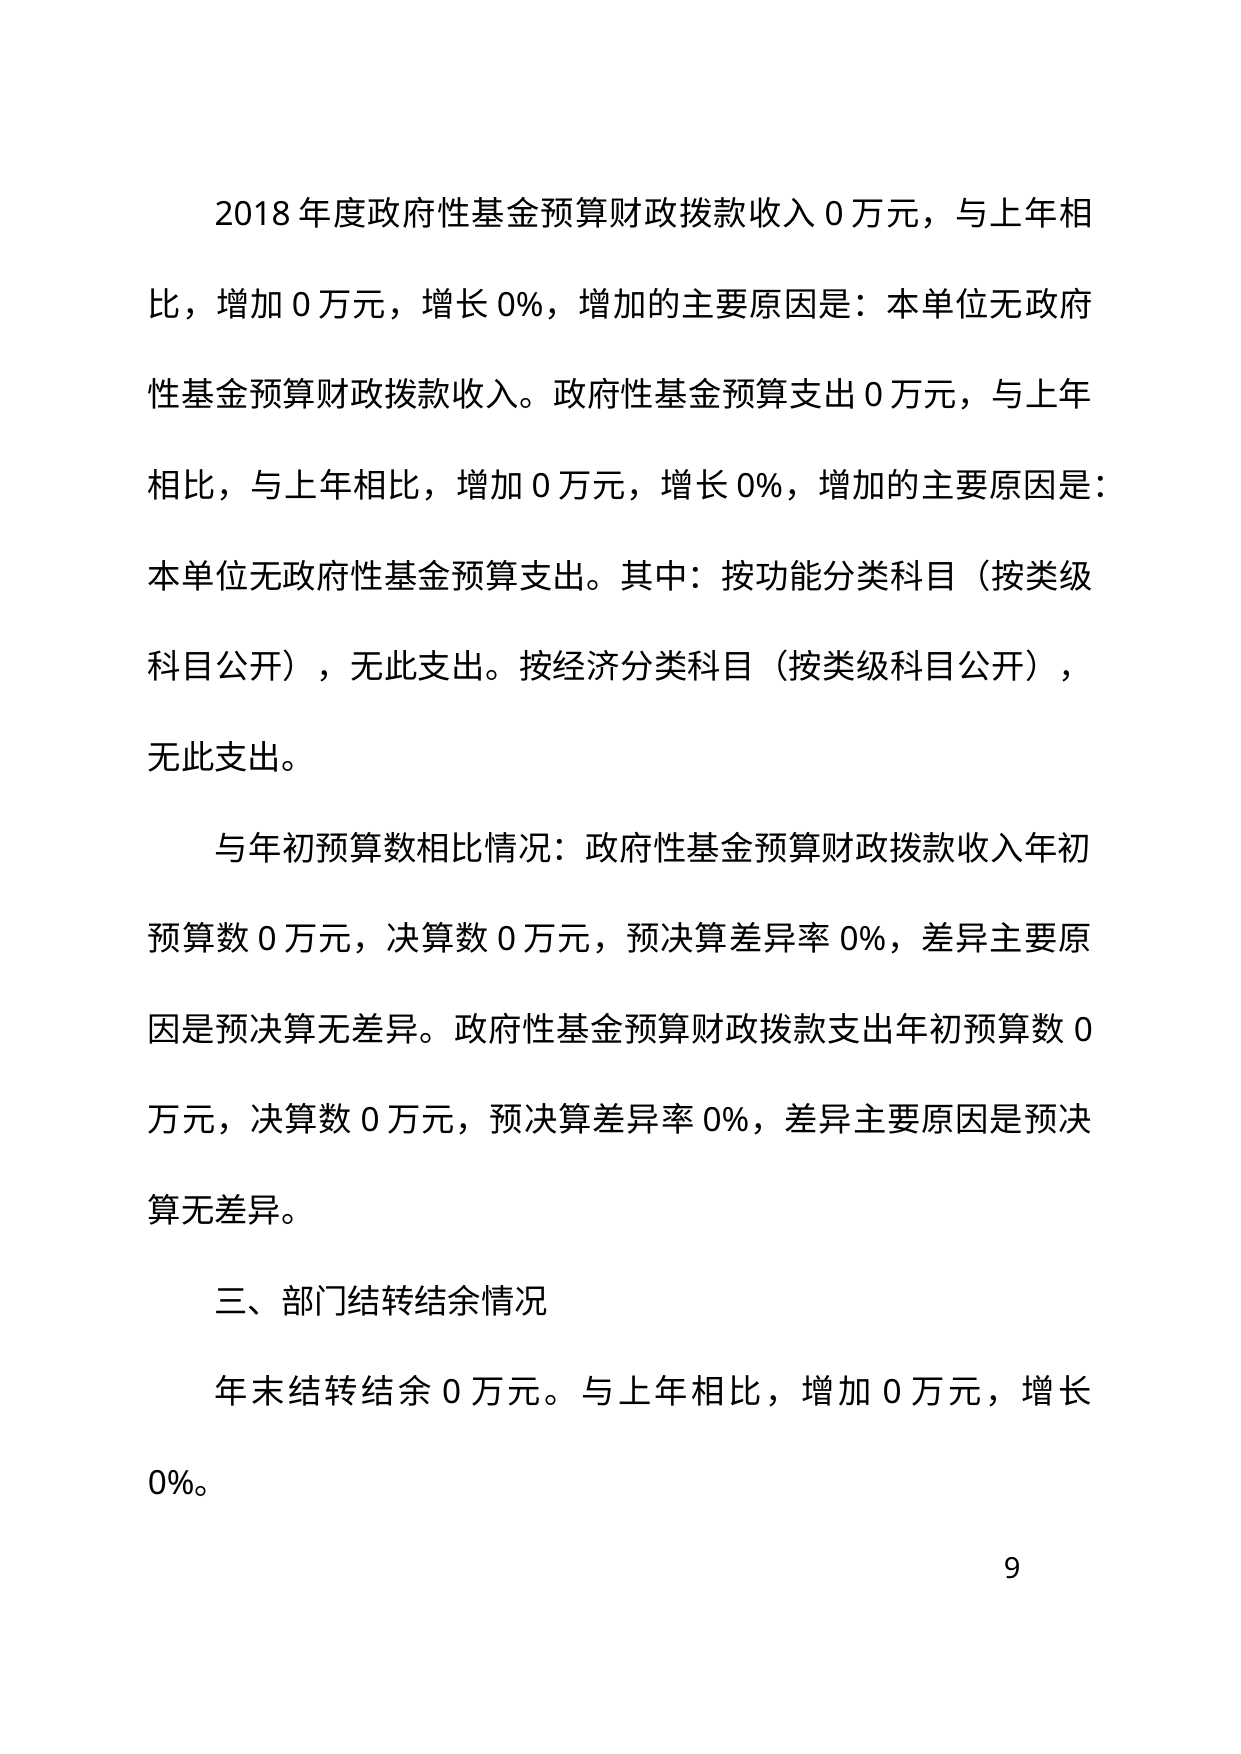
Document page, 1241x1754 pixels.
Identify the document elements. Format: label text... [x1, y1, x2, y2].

text 年末结转结余0万元。与上年相比，增加0万元，增长0%。 [148, 1344, 1092, 1525]
text 三、部门结转结余情况 [148, 1253, 1092, 1344]
text 2018年度政府性基金预算财政拨款收入0万元，与上年相比，增加0万元，增长0%，增加的主要原因是：本单位无政府性基金预算财政拨款收入。政府性基金预算支出0万元，与上年相比，与上年相比，增加0万元，增长0%，增加的主要原因是：本单位无政府性基金预算支出。其中：按功能分类科目（按类级科目公开），无此支出。按经济分类科目（按类级科目公开），无此支出。 [148, 166, 1092, 800]
text 与年初预算数相比情况：政府性基金预算财政拨款收入年初预算数0万元，决算数0万元，预决算差异率0%，差异主要原因是预决算无差异。政府性基金预算财政拨款支出年初预算数0万元，决算数0万元，预决算差异率0%，差异主要原因是预决算无差异。 [148, 800, 1092, 1253]
